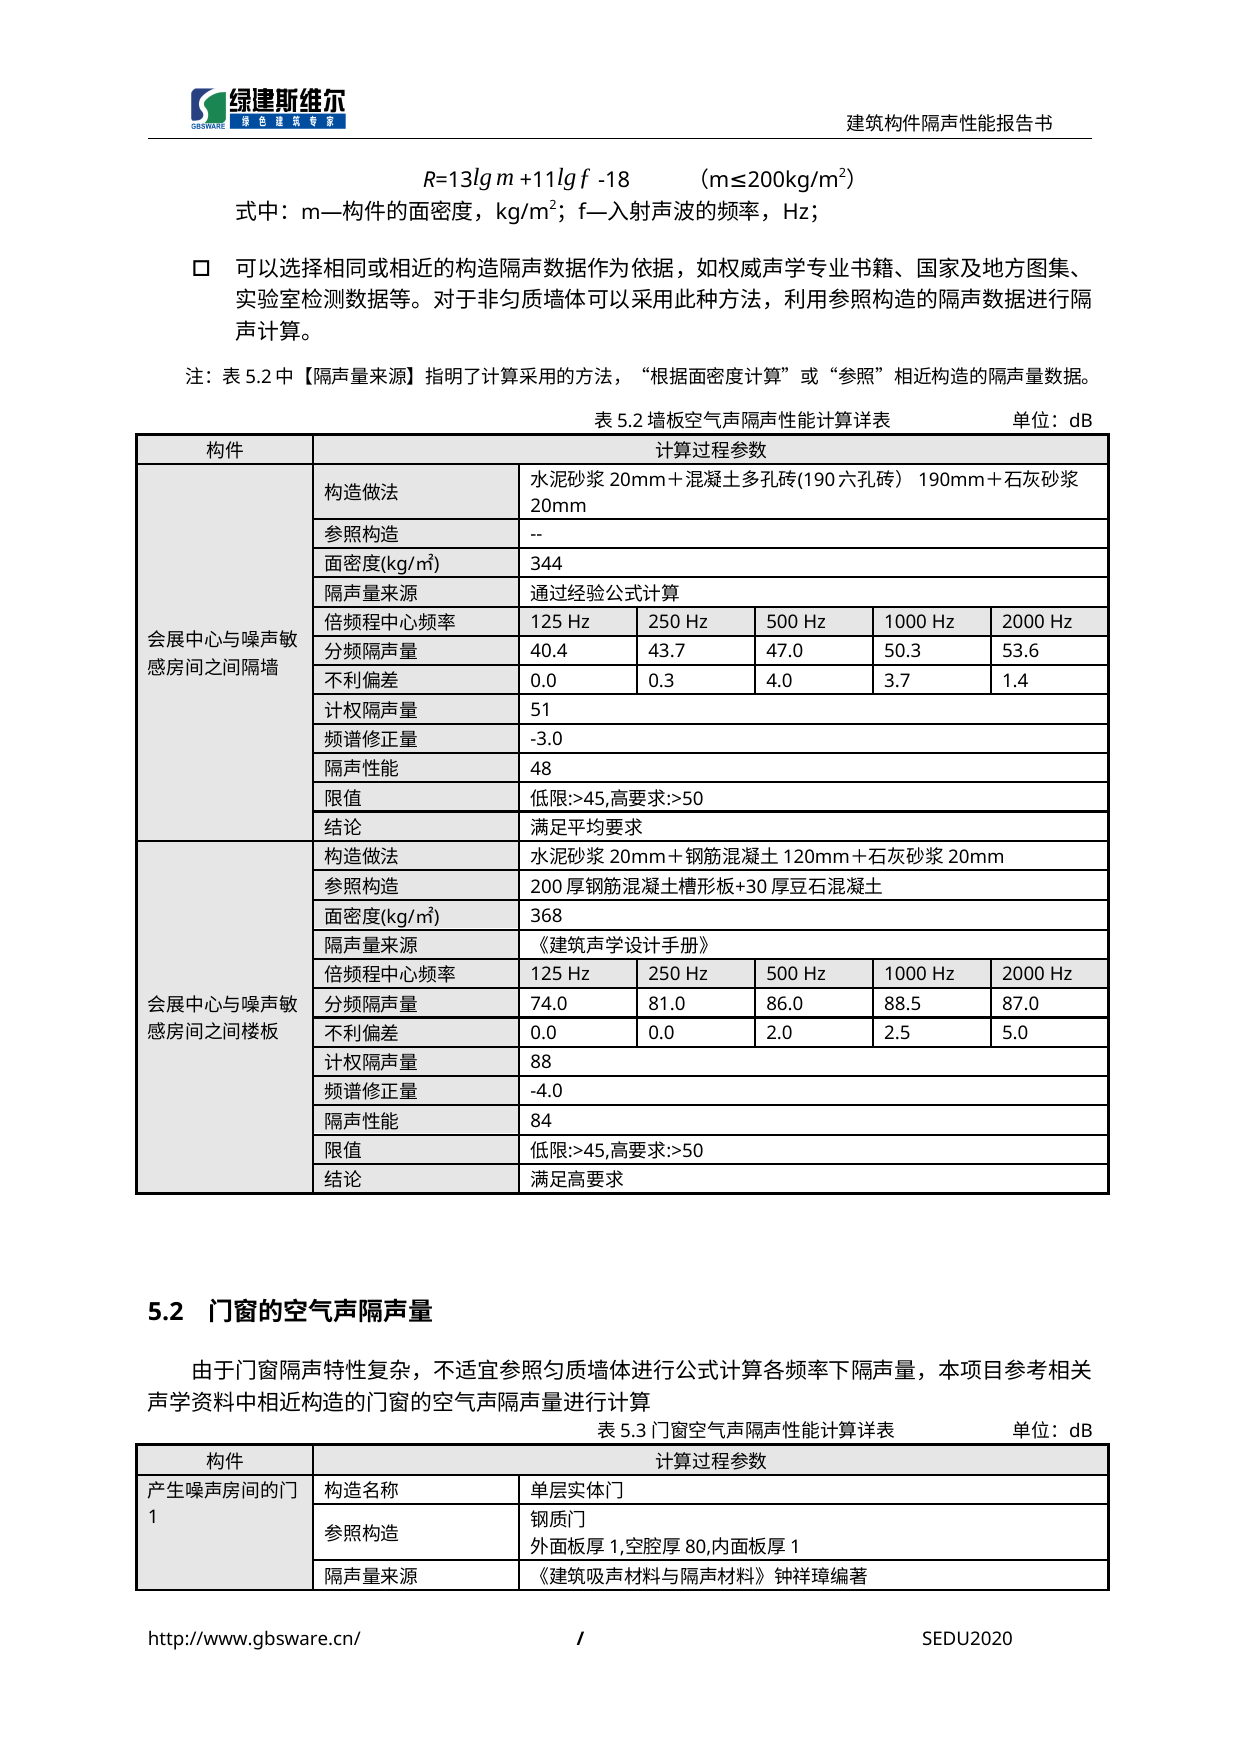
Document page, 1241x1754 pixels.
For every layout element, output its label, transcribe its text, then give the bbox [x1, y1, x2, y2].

table_cell 2000 Hz [992, 960, 1107, 987]
text 表5.2墙板空气声隔声性能计算详表 单位：dB [148, 405, 1092, 433]
table_cell 《建筑吸声材料与隔声材料》钟祥璋编著 [520, 1561, 1107, 1589]
table_cell 构造名称 [314, 1476, 518, 1503]
table_cell -4.0 [520, 1077, 1107, 1104]
table_cell 满足平均要求 [520, 813, 1107, 840]
table_cell 参照构造 [314, 1505, 518, 1559]
table_cell 《建筑声学设计手册》 [520, 931, 1107, 958]
table_cell 参照构造 [314, 871, 518, 899]
table_cell 会展中心与噪声敏感房间之间楼板 [138, 842, 312, 1192]
table_cell 分频隔声量 [314, 989, 518, 1016]
table_cell 43.7 [638, 637, 754, 664]
table_cell 4.0 [756, 666, 872, 693]
text 注：表5.2中【隔声量来源】指明了计算采用的方法，“根据面密度计算”或“参照”相近构造的隔声量数据。 [148, 362, 1092, 389]
table_cell 构造做法 [314, 842, 518, 869]
table_cell -- [520, 520, 1107, 547]
table_cell 2000 Hz [992, 608, 1107, 635]
table_cell -3.0 [520, 725, 1107, 752]
table_cell 计权隔声量 [314, 695, 518, 723]
table_cell 满足高要求 [520, 1165, 1107, 1192]
table_cell 0.0 [520, 1019, 636, 1046]
table_cell 1000 Hz [874, 960, 990, 987]
table_cell 倍频程中心频率 [314, 960, 518, 987]
table_cell 1.4 [992, 666, 1107, 693]
table_cell 隔声量来源 [314, 578, 518, 606]
table_cell 水泥砂浆 20mm＋混凝土多孔砖(190六孔砖） 190mm＋石灰砂浆 20mm [520, 465, 1107, 518]
table_cell 125 Hz [520, 608, 636, 635]
table_header 计算过程参数 [314, 436, 1107, 463]
table_cell 250 Hz [638, 608, 754, 635]
table_header 构件 [138, 1446, 312, 1474]
table_cell 钢质门 外面板厚1,空腔厚80,内面板厚1 [520, 1505, 1107, 1559]
text 式中：m—构件的面密度，kg/m2；f—入射声波的频率，Hz； [148, 194, 1092, 226]
list 可以选择相同或相近的构造隔声数据作为依据，如权威声学专业书籍、国家及地方图集、实验室检测数据等。对于非匀质墙体可以采用此种方法，利用参照构造的隔声数据进行隔声计算。 [191, 251, 1092, 346]
table_cell 2.5 [874, 1019, 990, 1046]
table_cell 53.6 [992, 637, 1107, 664]
table_cell 74.0 [520, 989, 636, 1016]
table_cell 面密度(kg/㎡) [314, 549, 518, 576]
table_cell 81.0 [638, 989, 754, 1016]
table_cell 368 [520, 901, 1107, 928]
table_cell 86.0 [756, 989, 872, 1016]
text 表5.3 门窗空气声隔声性能计算详表 单位：dB [148, 1416, 1092, 1443]
table_cell 48 [520, 754, 1107, 781]
table_cell 87.0 [992, 989, 1107, 1016]
table_cell 200厚钢筋混凝土槽形板+30厚豆石混凝土 [520, 871, 1107, 899]
table_cell 2.0 [756, 1019, 872, 1046]
table_cell 限值 [314, 1136, 518, 1163]
table_cell 88 [520, 1048, 1107, 1075]
table_cell 51 [520, 695, 1107, 723]
table_cell 隔声性能 [314, 754, 518, 781]
table_cell 125 Hz [520, 960, 636, 987]
picture [187, 88, 347, 130]
table_cell 单层实体门 [520, 1476, 1107, 1503]
table_cell 500 Hz [756, 960, 872, 987]
table_cell 84 [520, 1106, 1107, 1133]
table_cell 分频隔声量 [314, 637, 518, 664]
table_cell 构造做法 [314, 465, 518, 518]
table_cell 5.0 [992, 1019, 1107, 1046]
table_cell 面密度(kg/㎡) [314, 901, 518, 928]
table_cell 限值 [314, 783, 518, 810]
table_header 构件 [138, 436, 312, 463]
table_cell 通过经验公式计算 [520, 578, 1107, 606]
table_cell 344 [520, 549, 1107, 576]
table_cell 产生噪声房间的门1 [138, 1476, 312, 1589]
table_cell 0.3 [638, 666, 754, 693]
table_cell 水泥砂浆 20mm＋钢筋混凝土 120mm＋石灰砂浆 20mm [520, 842, 1107, 869]
table_cell 结论 [314, 813, 518, 840]
table_cell 0.0 [638, 1019, 754, 1046]
text 由于门窗隔声特性复杂，不适宜参照匀质墙体进行公式计算各频率下隔声量，本项目参考相关声学资料中相近构造的门窗的空气声隔声量进行计算 [148, 1353, 1092, 1416]
table_cell 0.0 [520, 666, 636, 693]
table_cell 频谱修正量 [314, 725, 518, 752]
table_cell 40.4 [520, 637, 636, 664]
table_cell 隔声性能 [314, 1106, 518, 1133]
table_cell 隔声量来源 [314, 931, 518, 958]
table_cell 倍频程中心频率 [314, 608, 518, 635]
table_cell 250 Hz [638, 960, 754, 987]
table_cell 88.5 [874, 989, 990, 1016]
text R=13 +11 -18 （m≤200kg/m2） [198, 162, 1092, 194]
table_cell 不利偏差 [314, 1019, 518, 1046]
table_cell 低限:>45,高要求:>50 [520, 783, 1107, 810]
table_cell 不利偏差 [314, 666, 518, 693]
table_cell 47.0 [756, 637, 872, 664]
table_cell 结论 [314, 1165, 518, 1192]
table_cell 参照构造 [314, 520, 518, 547]
table_cell 会展中心与噪声敏感房间之间隔墙 [138, 465, 312, 840]
table_cell 频谱修正量 [314, 1077, 518, 1104]
table_cell 50.3 [874, 637, 990, 664]
table_cell 500 Hz [756, 608, 872, 635]
table_cell 计权隔声量 [314, 1048, 518, 1075]
table_cell 低限:>45,高要求:>50 [520, 1136, 1107, 1163]
table_cell 3.7 [874, 666, 990, 693]
table_cell 隔声量来源 [314, 1561, 518, 1589]
table_header 计算过程参数 [314, 1446, 1107, 1474]
subtitle 门窗的空气声隔声量 [148, 1292, 1092, 1328]
table_cell 1000 Hz [874, 608, 990, 635]
